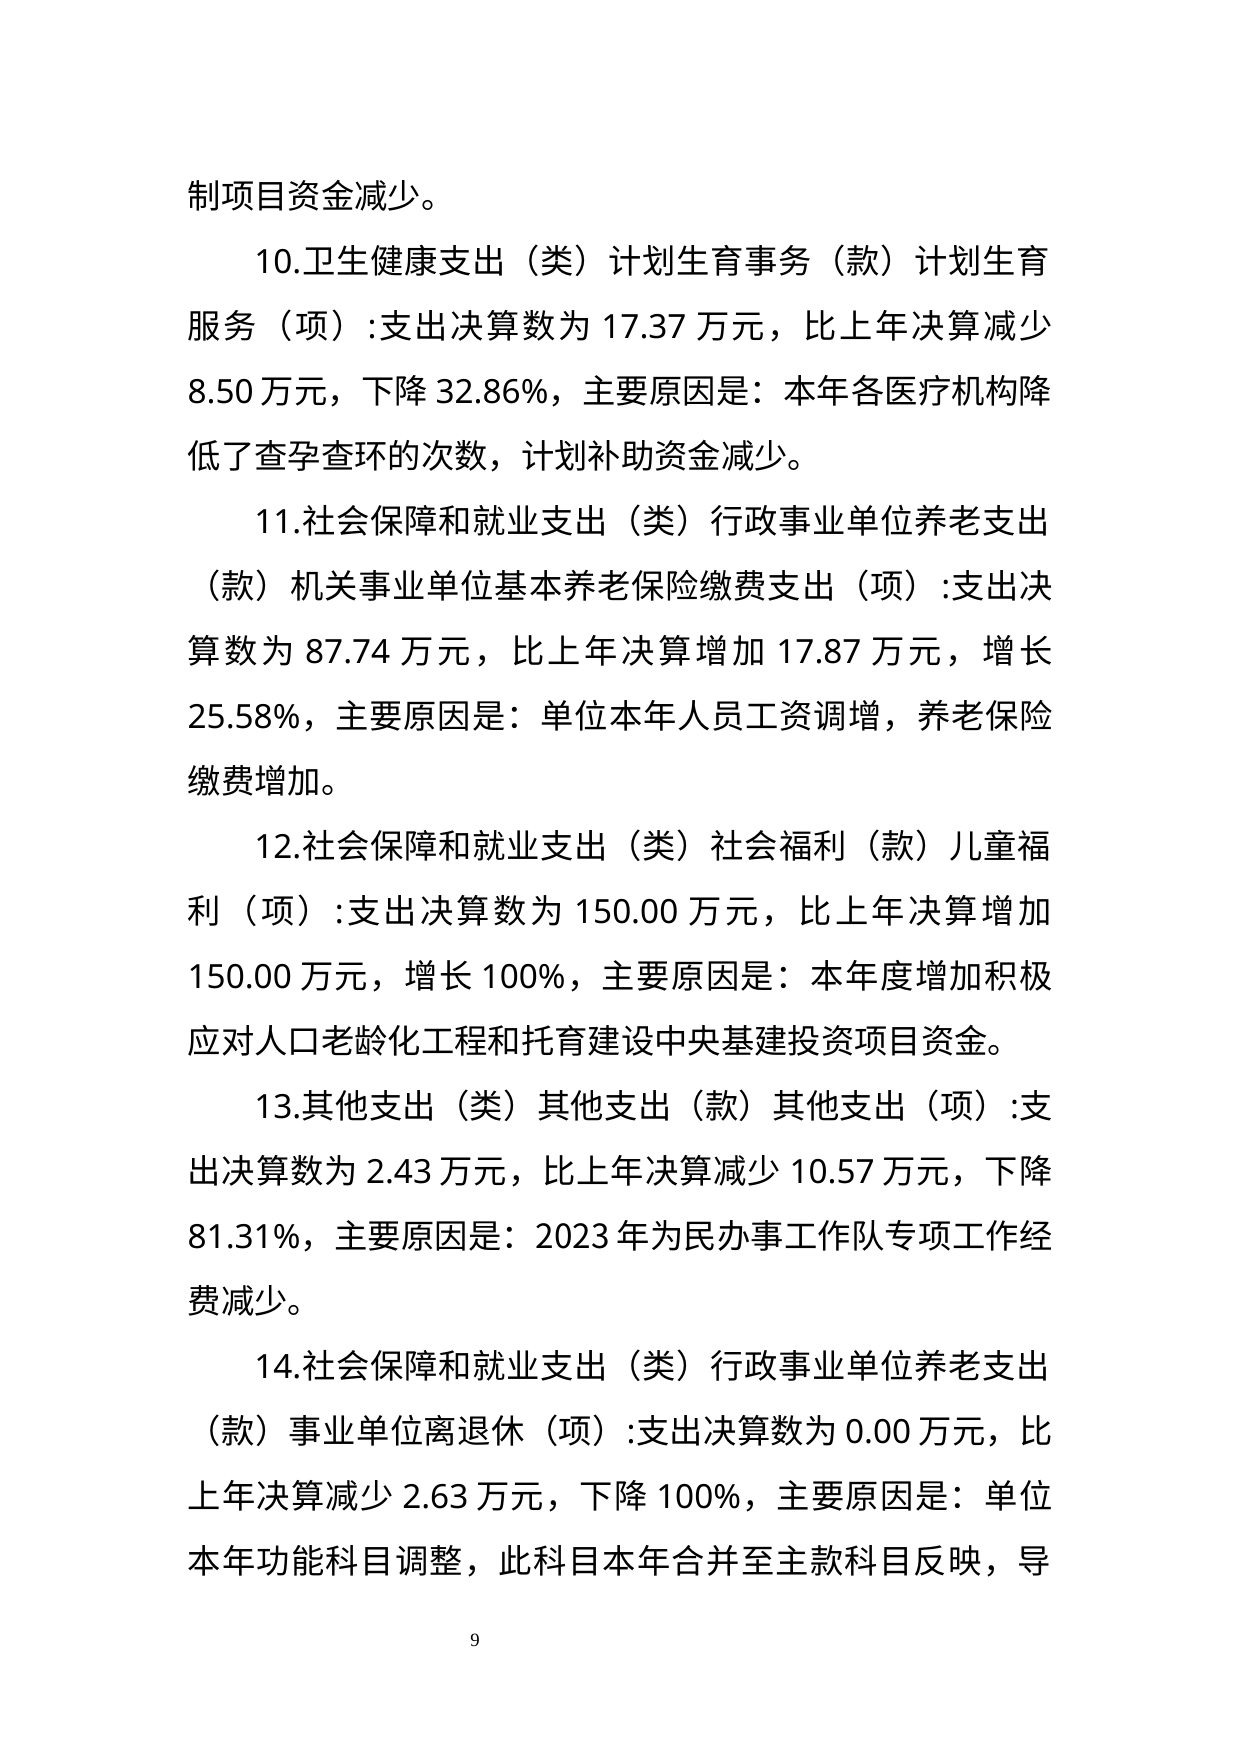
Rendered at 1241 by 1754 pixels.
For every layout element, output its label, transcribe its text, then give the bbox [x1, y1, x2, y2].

text 13.其他支出（类）其他支出（款）其他支出（项）:支出决算数为2.43万元，比上年决算减少10.57万元，下降81.31%，主要原因是：2023年为民办事工作队专项工作经费减少。 [187, 1072, 1053, 1332]
text 12.社会保障和就业支出（类）社会福利（款）儿童福利（项）:支出决算数为150.00万元，比上年决算增加150.00万元，增长100%，主要原因是：本年度增加积极应对人口老龄化工程和托育建设中央基建投资项目资金。 [187, 812, 1053, 1072]
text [187, 162, 1053, 227]
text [187, 1332, 1053, 1592]
text 10.卫生健康支出（类）计划生育事务（款）计划生育服务（项）:支出决算数为17.37万元，比上年决算减少8.50万元，下降32.86%，主要原因是：本年各医疗机构降低了查孕查环的次数，计划补助资金减少。 [187, 227, 1053, 487]
text 11.社会保障和就业支出（类）行政事业单位养老支出（款）机关事业单位基本养老保险缴费支出（项）:支出决算数为87.74万元，比上年决算增加17.87万元，增长25.58%，主要原因是：单位本年人员工资调增，养老保险缴费增加。 [187, 487, 1053, 812]
